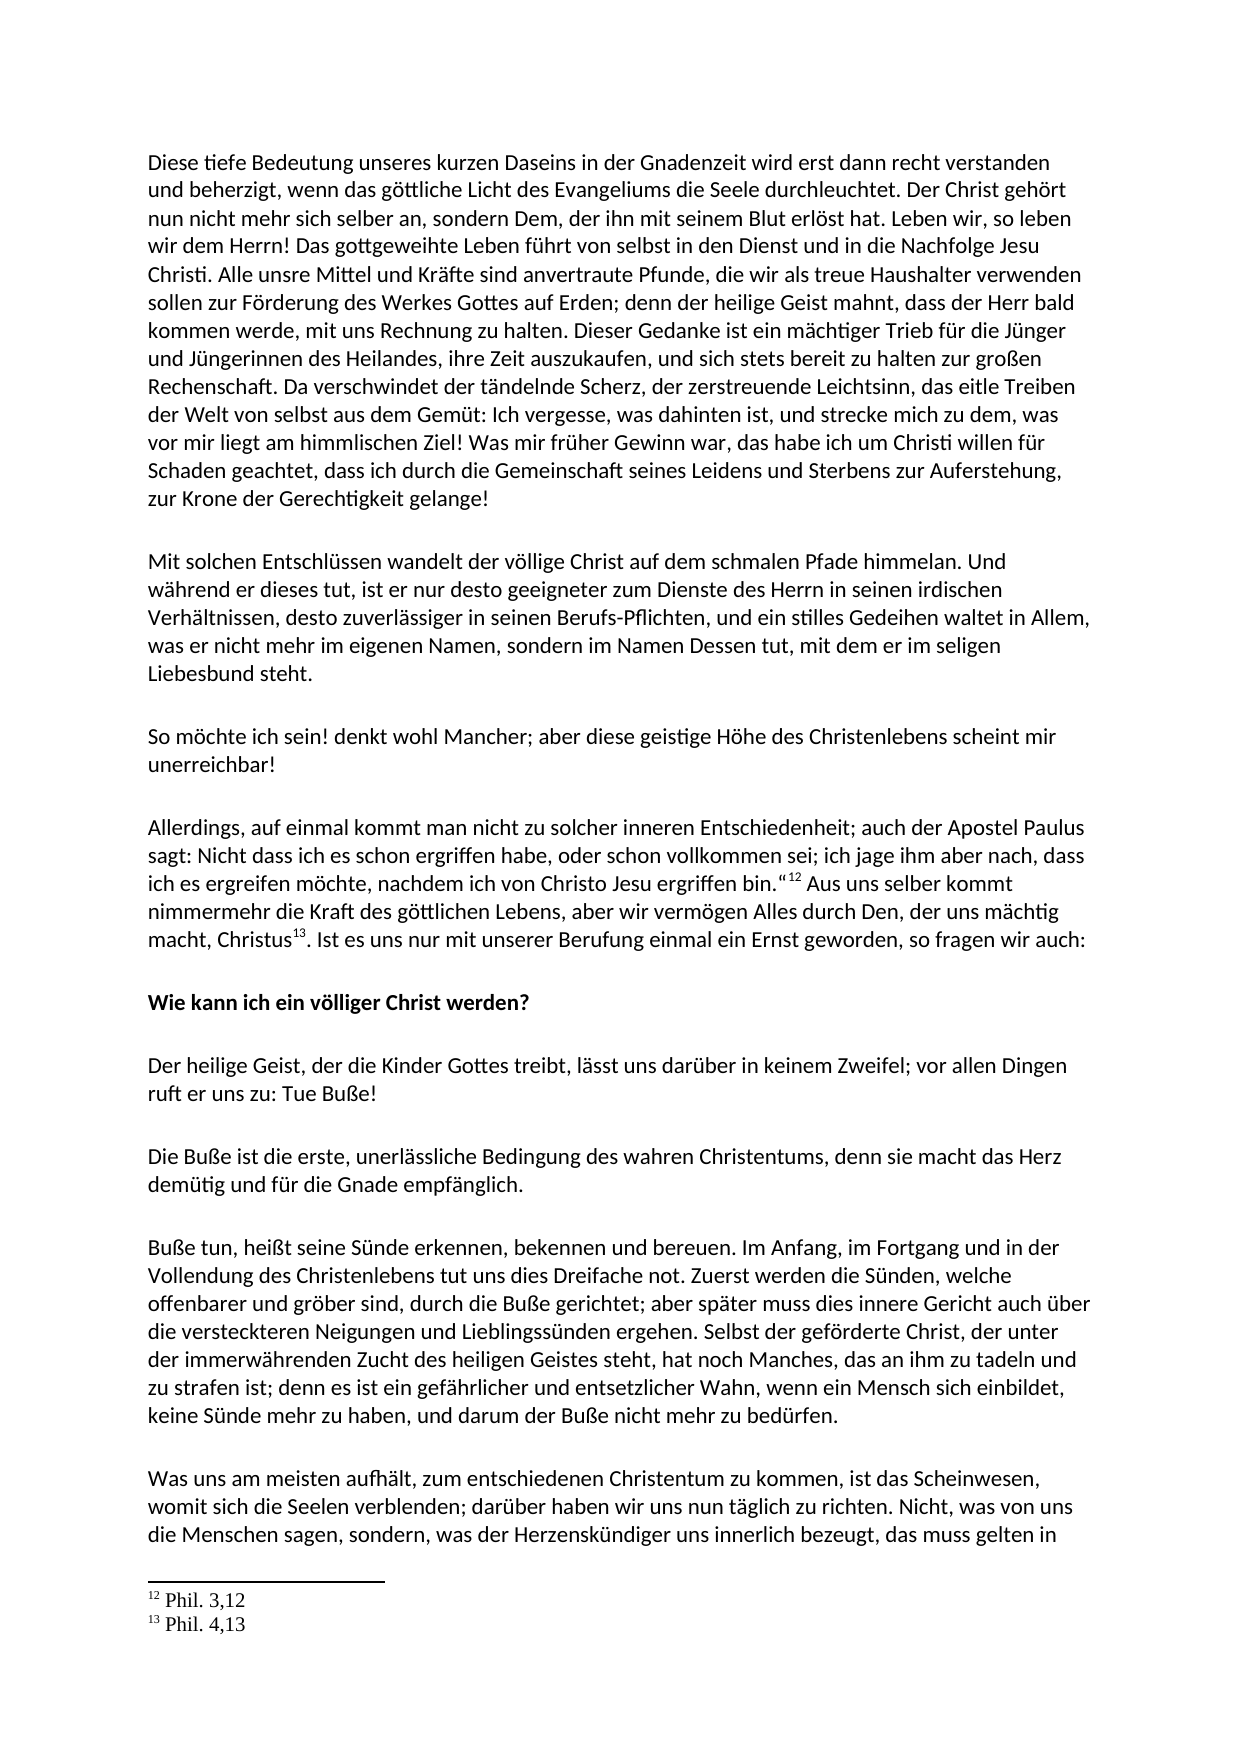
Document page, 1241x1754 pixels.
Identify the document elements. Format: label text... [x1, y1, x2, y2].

text Der heilige Geist, der die Kinder Gottes treibt, lässt uns darüber in keinem Zweifel; vor allen Dingen ruft er uns zu: Tue Buße! [148, 1051, 1093, 1107]
text Mit solchen Entschlüssen wandelt der völlige Christ auf dem schmalen Pfade himmelan. Und während er dieses tut, ist er nur desto geeigneter zum Dienste des Herrn in seinen irdischen Verhältnissen, desto zuverlässiger in seinen Berufs-Pflichten, und ein stilles Gedeihen waltet in Allem, was er nicht mehr im eigenen Namen, sondern im Namen Dessen tut, mit dem er im seligen Liebesbund steht. [148, 547, 1093, 687]
text Buße tun, heißt seine Sünde erkennen, bekennen und bereuen. Im Anfang, im Fortgang und in der Vollendung des Christenlebens tut uns dies Dreifache not. Zuerst werden die Sünden, welche offenbarer und gröber sind, durch die Buße gerichtet; aber später muss dies innere Gericht auch über die versteckteren Neigungen und Lieblingssünden ergehen. Selbst der geförderte Christ, der unter der immerwährenden Zucht des heiligen Geistes steht, hat noch Manches, das an ihm zu tadeln und zu strafen ist; denn es ist ein gefährlicher und entsetzlicher Wahn, wenn ein Mensch sich einbildet, keine Sünde mehr zu haben, und darum der Buße nicht mehr zu bedürfen. [148, 1233, 1093, 1429]
text Allerdings, auf einmal kommt man nicht zu solcher inneren Entschiedenheit; auch der Apostel Paulus sagt: Nicht dass ich es schon ergriffen habe, oder schon vollkommen sei; ich jage ihm aber nach, dass ich es ergreifen möchte, nachdem ich von Christo Jesu ergriffen bin.“ Aus uns selber kommt nimmermehr die Kraft des göttlichen Lebens, aber wir vermögen Alles durch Den, der uns mächtig macht, Christus. Ist es uns nur mit unserer Berufung einmal ein Ernst geworden, so fragen wir auch: [148, 813, 1093, 953]
text Diese tiefe Bedeutung unseres kurzen Daseins in der Gnadenzeit wird erst dann recht verstanden und beherzigt, wenn das göttliche Licht des Evangeliums die Seele durchleuchtet. Der Christ gehört nun nicht mehr sich selber an, sondern Dem, der ihn mit seinem Blut erlöst hat. Leben wir, so leben wir dem Herrn! Das gottgeweihte Leben führt von selbst in den Dienst und in die Nachfolge Jesu Christi. Alle unsre Mittel und Kräfte sind anvertraute Pfunde, die wir als treue Haushalter verwenden sollen zur Förderung des Werkes Gottes auf Erden; denn der heilige Geist mahnt, dass der Herr bald kommen werde, mit uns Rechnung zu halten. Dieser Gedanke ist ein mächtiger Trieb für die Jünger und Jüngerinnen des Heilandes, ihre Zeit auszukaufen, und sich stets bereit zu halten zur großen Rechenschaft. Da verschwindet der tändelnde Scherz, der zerstreuende Leichtsinn, das eitle Treiben der Welt von selbst aus dem Gemüt: Ich vergesse, was dahinten ist, und strecke mich zu dem, was vor mir liegt am himmlischen Ziel! Was mir früher Gewinn war, das habe ich um Christi willen für Schaden geachtet, dass ich durch die Gemeinschaft seines Leidens und Sterbens zur Auferstehung, zur Krone der Gerechtigkeit gelange! [148, 148, 1093, 512]
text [148, 1464, 1093, 1548]
text So möchte ich sein! denkt wohl Mancher; aber diese geistige Höhe des Christenlebens scheint mir unerreichbar! [148, 722, 1093, 778]
text Die Buße ist die erste, unerlässliche Bedingung des wahren Christentums, denn sie macht das Herz demütig und für die Gnade empfänglich. [148, 1142, 1093, 1198]
text Wie kann ich ein völliger Christ werden? [148, 988, 1093, 1016]
